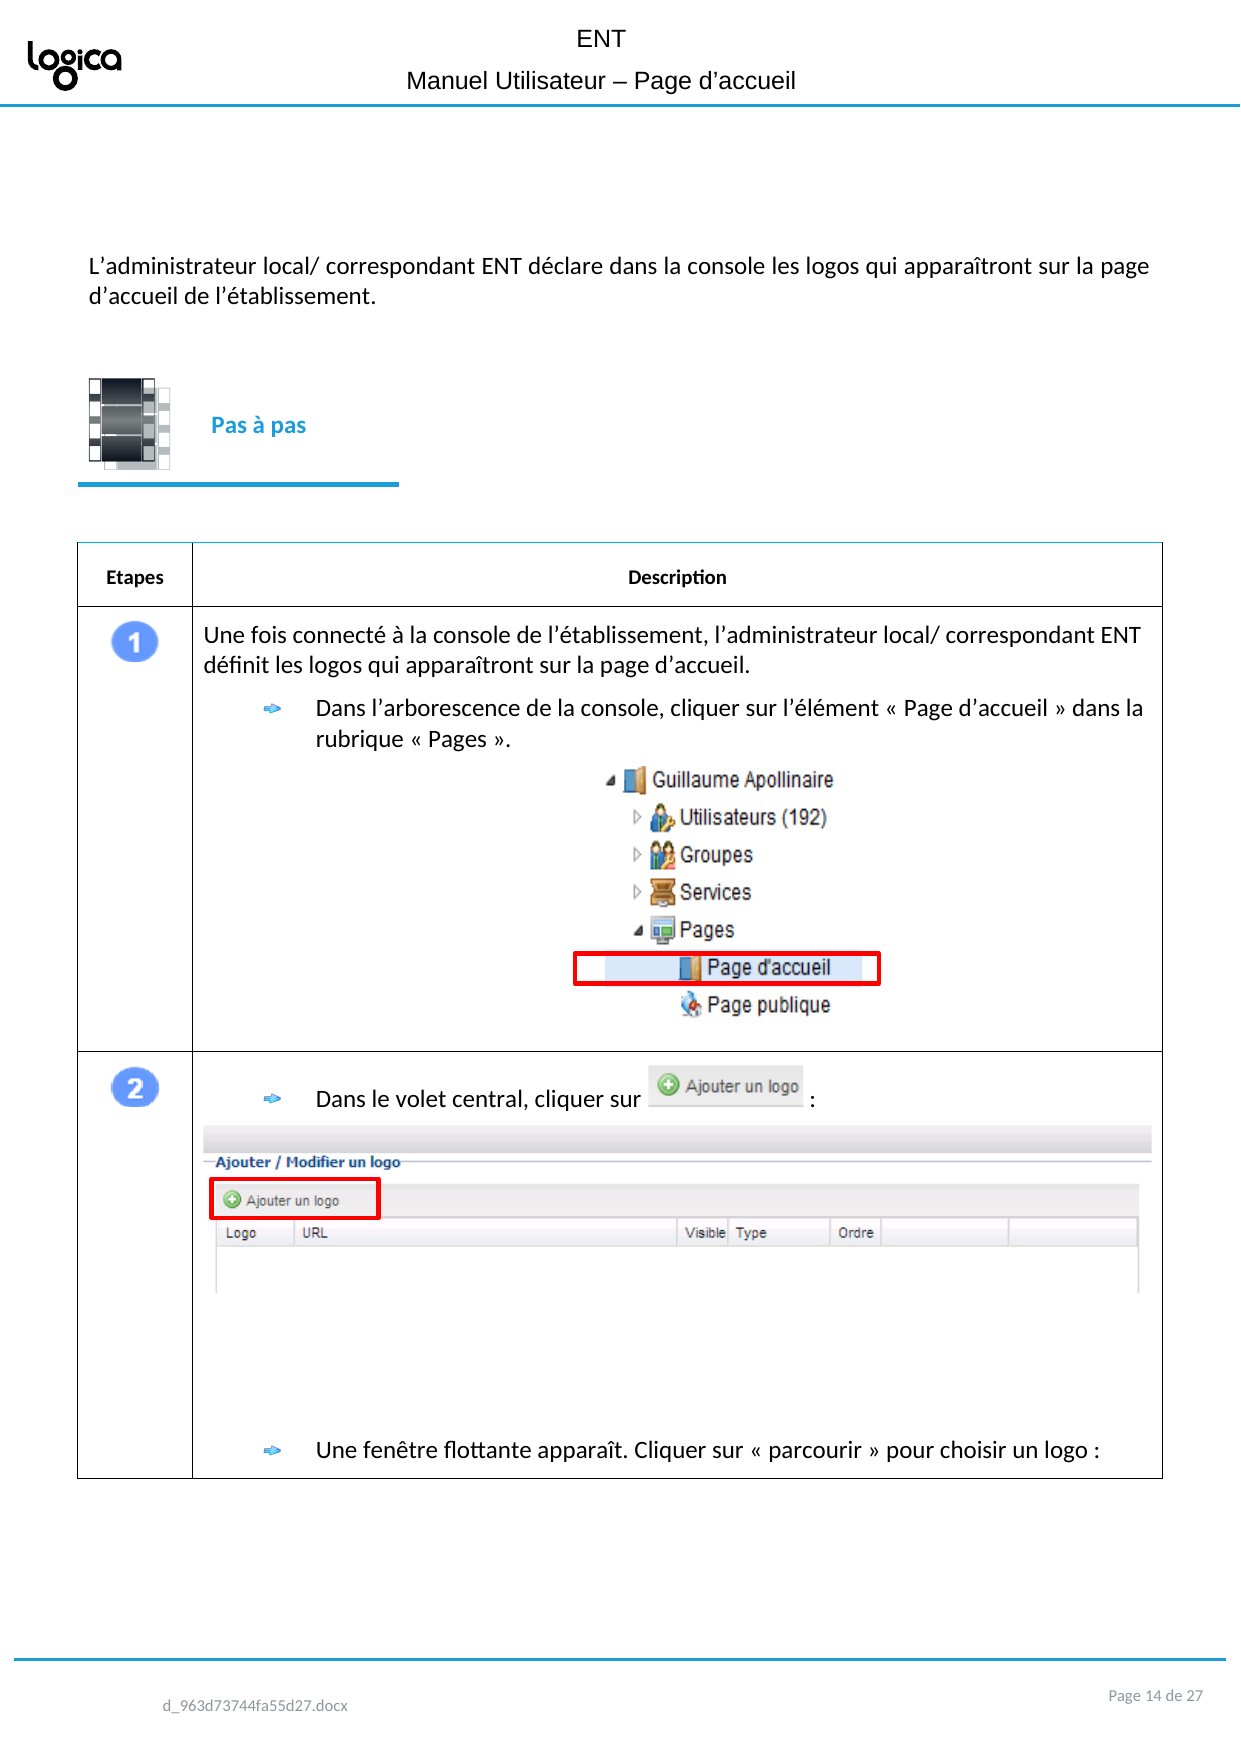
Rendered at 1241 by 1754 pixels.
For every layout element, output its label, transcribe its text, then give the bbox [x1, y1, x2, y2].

picture [604, 766, 863, 951]
picture [88, 378, 180, 470]
table_header Pas à pas [200, 366, 399, 482]
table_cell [193, 1052, 1162, 1477]
picture [263, 1442, 281, 1459]
table_header Etapes [78, 543, 192, 606]
text L’administrateur local/ correspondant ENT déclare dans la console les logos qui apparaîtront sur la page d’accueil de l’établissement. [89, 250, 1152, 311]
table_header Description [193, 543, 1162, 606]
picture [604, 956, 863, 981]
picture [263, 1090, 281, 1107]
picture [604, 986, 863, 1039]
table_cell [78, 1052, 192, 1477]
picture [263, 700, 281, 717]
picture [203, 1125, 1152, 1293]
table_header [78, 366, 200, 482]
table_cell Une fois connecté à la console de l’établissement, l’administrateur local/ correspondant ENT définit les logos qui apparaîtront sur la page d’accueil. Dans l’arborescence de la console, cliquer sur l’élément « Page d’accueil » dans la rubrique « Pages ». [193, 607, 1162, 1051]
picture [647, 1064, 804, 1107]
table_cell [78, 607, 192, 1051]
picture [108, 620, 162, 661]
picture [108, 1066, 163, 1107]
